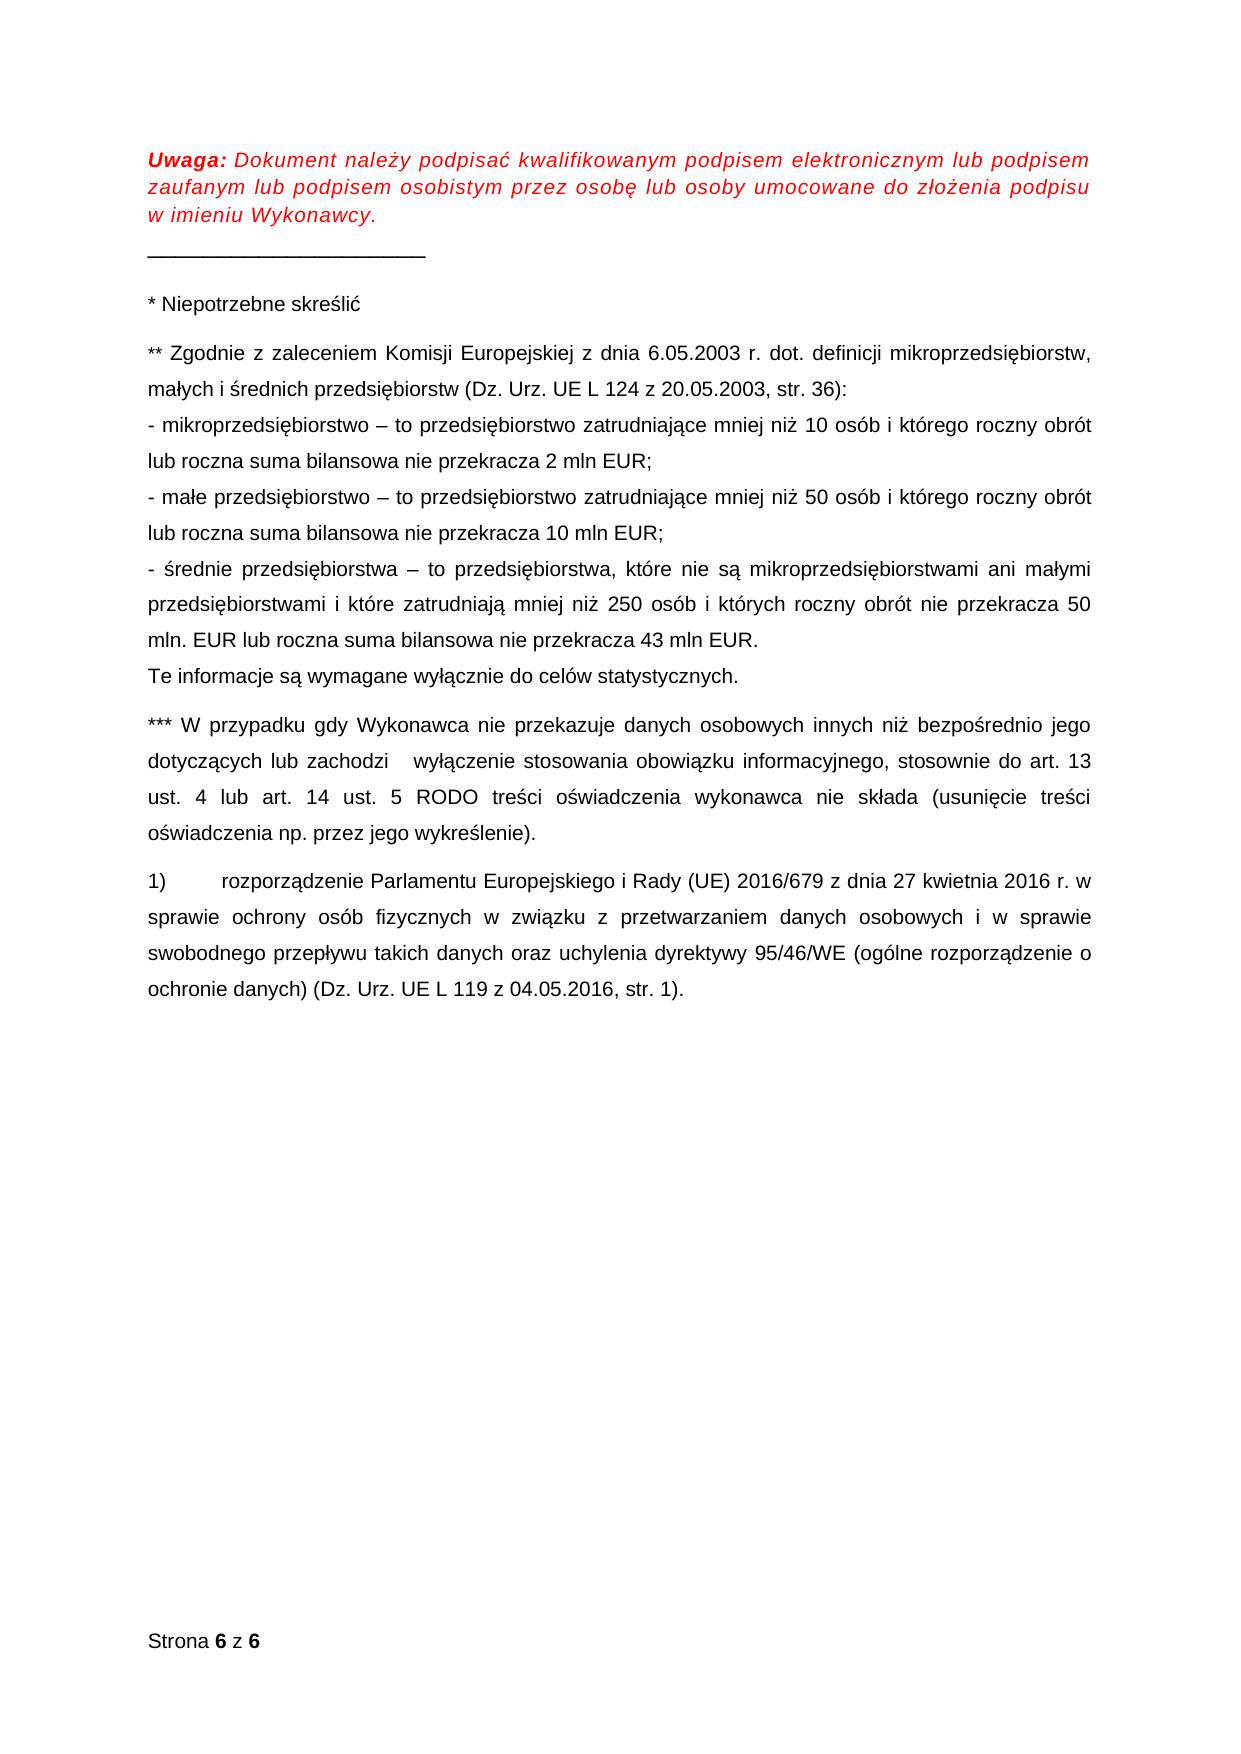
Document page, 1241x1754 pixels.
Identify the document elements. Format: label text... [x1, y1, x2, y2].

text * Niepotrzebne skreślić [148, 292, 1093, 316]
text ____________________ [148, 230, 1093, 259]
text Uwaga: Dokument należy podpisać kwalifikowanym podpisem elektronicznym lub podpisem zaufanym lub podpisem osobistym przez osobę lub osoby umocowane do złożenia podpisu w imieniu Wykonawcy. [148, 148, 1093, 227]
text - średnie przedsiębiorstwa – to przedsiębiorstwa, które nie są mikroprzedsiębiorstwami ani małymi przedsiębiorstwami i które zatrudniają mniej niż 250 osób i których roczny obrót nie przekracza 50 mln. EUR lub roczna suma bilansowa nie przekracza 43 mln EUR. [148, 556, 1093, 652]
text Te informacje są wymagane wyłącznie do celów statystycznych. [148, 664, 1093, 688]
text ** Zgodnie z zaleceniem Komisji Europejskiej z dnia 6.05.2003 r. dot. definicji mikroprzedsiębiorstw, małych i średnich przedsiębiorstw (Dz. Urz. UE L 124 z 20.05.2003, str. 36): [148, 341, 1093, 401]
text - mikroprzedsiębiorstwo – to przedsiębiorstwo zatrudniające mniej niż 10 osób i którego roczny obrót lub roczna suma bilansowa nie przekracza 2 mln EUR; [148, 413, 1093, 472]
text - małe przedsiębiorstwo – to przedsiębiorstwo zatrudniające mniej niż 50 osób i którego roczny obrót lub roczna suma bilansowa nie przekracza 10 mln EUR; [148, 484, 1093, 544]
list rozporządzenie Parlamentu Europejskiego i Rady (UE) 2016/679 z dnia 27 kwietnia 2016 r. w sprawie ochrony osób fizycznych w związku z przetwarzaniem danych osobowych i w sprawie swobodnego przepływu takich danych oraz uchylenia dyrektywy 95/46/WE (ogólne rozporządzenie o ochronie danych) (Dz. Urz. UE L 119 z 04.05.2016, str. 1). [148, 869, 1093, 1001]
text *** W przypadku gdy Wykonawca nie przekazuje danych osobowych innych niż bezpośrednio jego dotyczących lub zachodzi wyłączenie stosowania obowiązku informacyjnego, stosownie do art. 13 ust. 4 lub art. 14 ust. 5 RODO treści oświadczenia wykonawca nie składa (usunięcie treści oświadczenia np. przez jego wykreślenie). [148, 713, 1093, 844]
